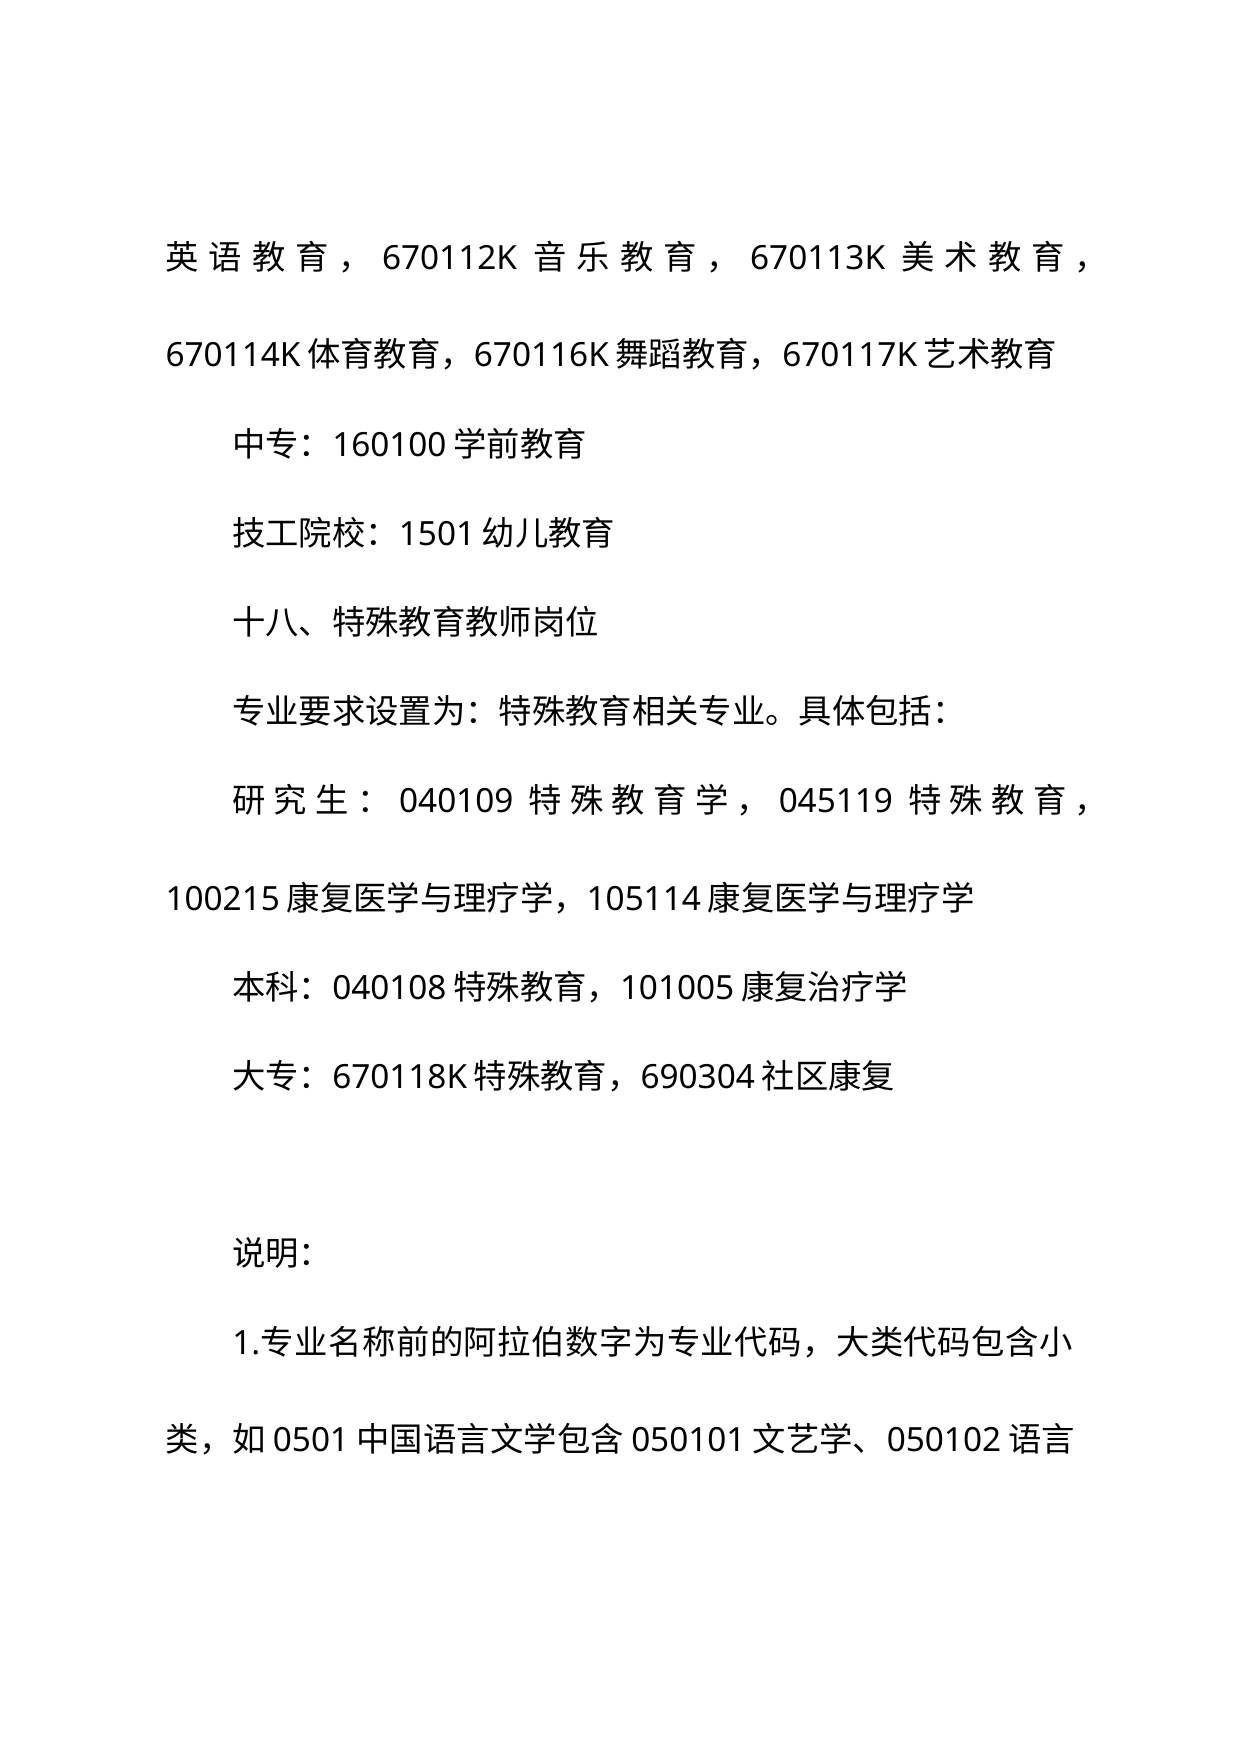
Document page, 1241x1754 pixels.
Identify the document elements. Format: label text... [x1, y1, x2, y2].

text 技工院校：1501幼儿教育 [165, 498, 1075, 563]
text 大专：670118K特殊教育，690304社区康复 [165, 1041, 1075, 1106]
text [165, 222, 1075, 385]
text 研究生：040109特殊教育学，045119特殊教育，100215康复医学与理疗学，105114康复医学与理疗学 [165, 766, 1075, 928]
text 十八、特殊教育教师岗位 [165, 587, 1075, 652]
text 专业要求设置为：特殊教育相关专业。具体包括： [165, 677, 1075, 742]
text 本科：040108特殊教育，101005康复治疗学 [165, 952, 1075, 1017]
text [165, 1307, 1075, 1470]
text 说明： [165, 1218, 1075, 1283]
text 中专：160100学前教育 [165, 409, 1075, 474]
